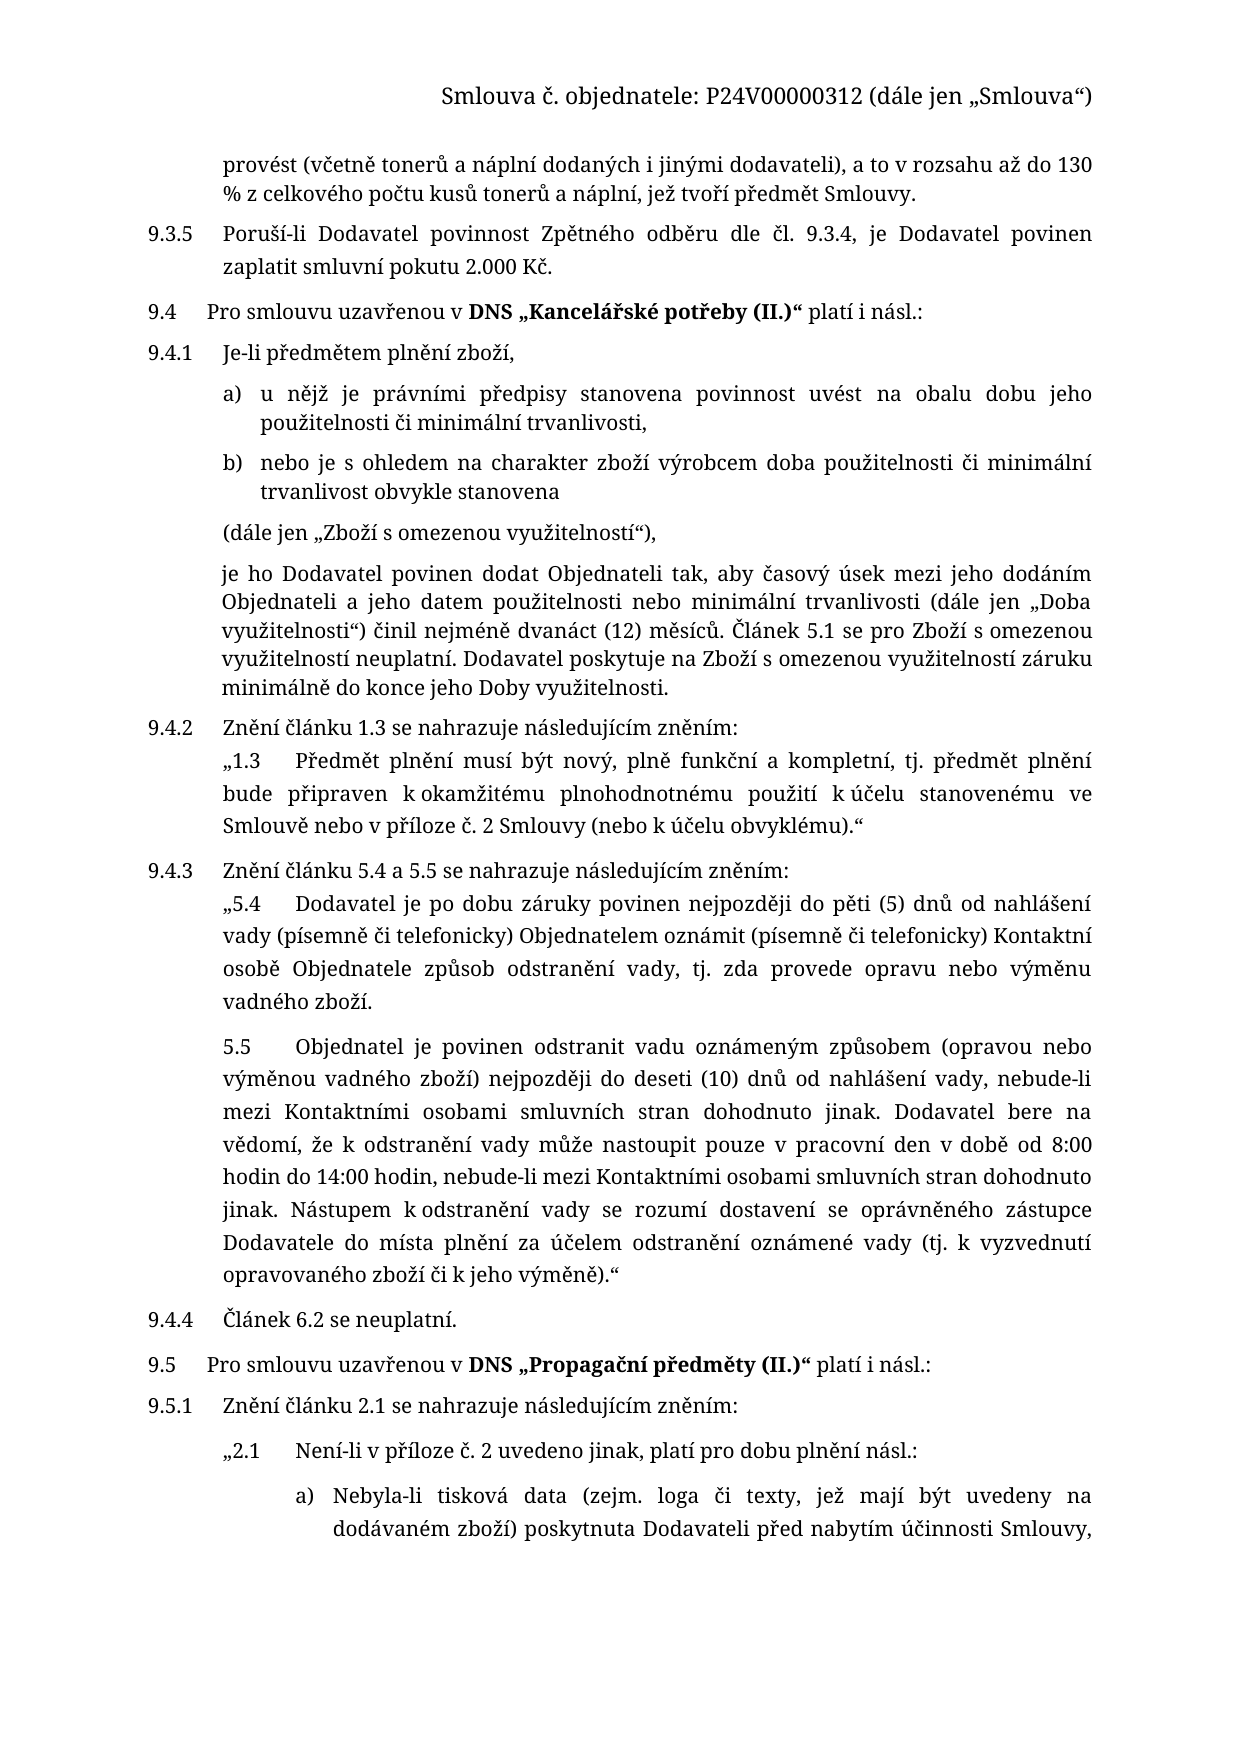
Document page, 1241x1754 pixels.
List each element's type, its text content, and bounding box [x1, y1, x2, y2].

list „2.1 Není-li v příloze č. 2 uvedeno jinak, platí pro dobu plnění násl.: [223, 1436, 1093, 1465]
list Poruší-li Dodavatel povinnost Zpětného odběru dle čl. 9.3.4, je Dodavatel povinen zaplatit smluvní pokutu 2.000 Kč. [148, 219, 1093, 281]
list Znění článku 1.3 se nahrazuje následujícím zněním: [148, 713, 1093, 742]
text je ho Dodavatel povinen dodat Objednateli tak, aby časový úsek mezi jeho dodáním Objednateli a jeho datem použitelnosti nebo minimální trvanlivosti (dále jen „Doba využitelnosti“) činil nejméně dvanáct (12) měsíců. Článek 5.1 se pro Zboží s omezenou využitelností neuplatní. Dodavatel poskytuje na Zboží s omezenou využitelností záruku minimálně do konce jeho Doby využitelnosti. [221, 559, 1093, 701]
list Pro smlouvu uzavřenou v DNS „Propagační předměty (II.)“ platí i násl.: [148, 1350, 1093, 1379]
list „5.4 Dodavatel je po dobu záruky povinen nejpozději do pěti (5) dnů od nahlášení vady (písemně či telefonicky) Objednatelem oznámit (písemně či telefonicky) Kontaktní osobě Objednatele způsob odstranění vady, tj. zda provede opravu nebo výměnu vadného zboží. [223, 889, 1093, 1015]
list Znění článku 2.1 se nahrazuje následujícím zněním: [148, 1391, 1093, 1420]
list „1.3 Předmět plnění musí být nový, plně funkční a kompletní, tj. předmět plnění bude připraven k okamžitému plnohodnotnému použití k účelu stanovenému ve Smlouvě nebo v příloze č. 2 Smlouvy (nebo k účelu obvyklému).“ [223, 746, 1093, 840]
text (dále jen „Zboží s omezenou využitelností“), [223, 518, 1093, 546]
list Pro smlouvu uzavřenou v DNS „Kancelářské potřeby (II.)“ platí i násl.: [148, 297, 1093, 326]
list Článek 6.2 se neuplatní. [148, 1305, 1093, 1334]
list Znění článku 5.4 a 5.5 se nahrazuje následujícím zněním: [148, 856, 1093, 885]
list nebo je s ohledem na charakter zboží výrobcem doba použitelnosti či minimální trvanlivost obvykle stanovena [223, 448, 1093, 505]
list Je-li předmětem plnění zboží, [148, 338, 1093, 367]
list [295, 1482, 1093, 1543]
list u nějž je právními předpisy stanovena povinnost uvést na obalu dobu jeho použitelnosti či minimální trvanlivosti, [223, 379, 1093, 436]
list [148, 150, 1093, 207]
list 5.5 Objednatel je povinen odstranit vadu oznámeným způsobem (opravou nebo výměnou vadného zboží) nejpozději do deseti (10) dnů od nahlášení vady, nebude-li mezi Kontaktními osobami smluvních stran dohodnuto jinak. Dodavatel bere na vědomí, že k odstranění vady může nastoupit pouze v pracovní den v době od 8:00 hodin do 14:00 hodin, nebude-li mezi Kontaktními osobami smluvních stran dohodnuto jinak. Nástupem k odstranění vady se rozumí dostavení se oprávněného zástupce Dodavatele do místa plnění za účelem odstranění oznámené vady (tj. k vyzvednutí opravovaného zboží či k jeho výměně).“ [223, 1032, 1093, 1289]
